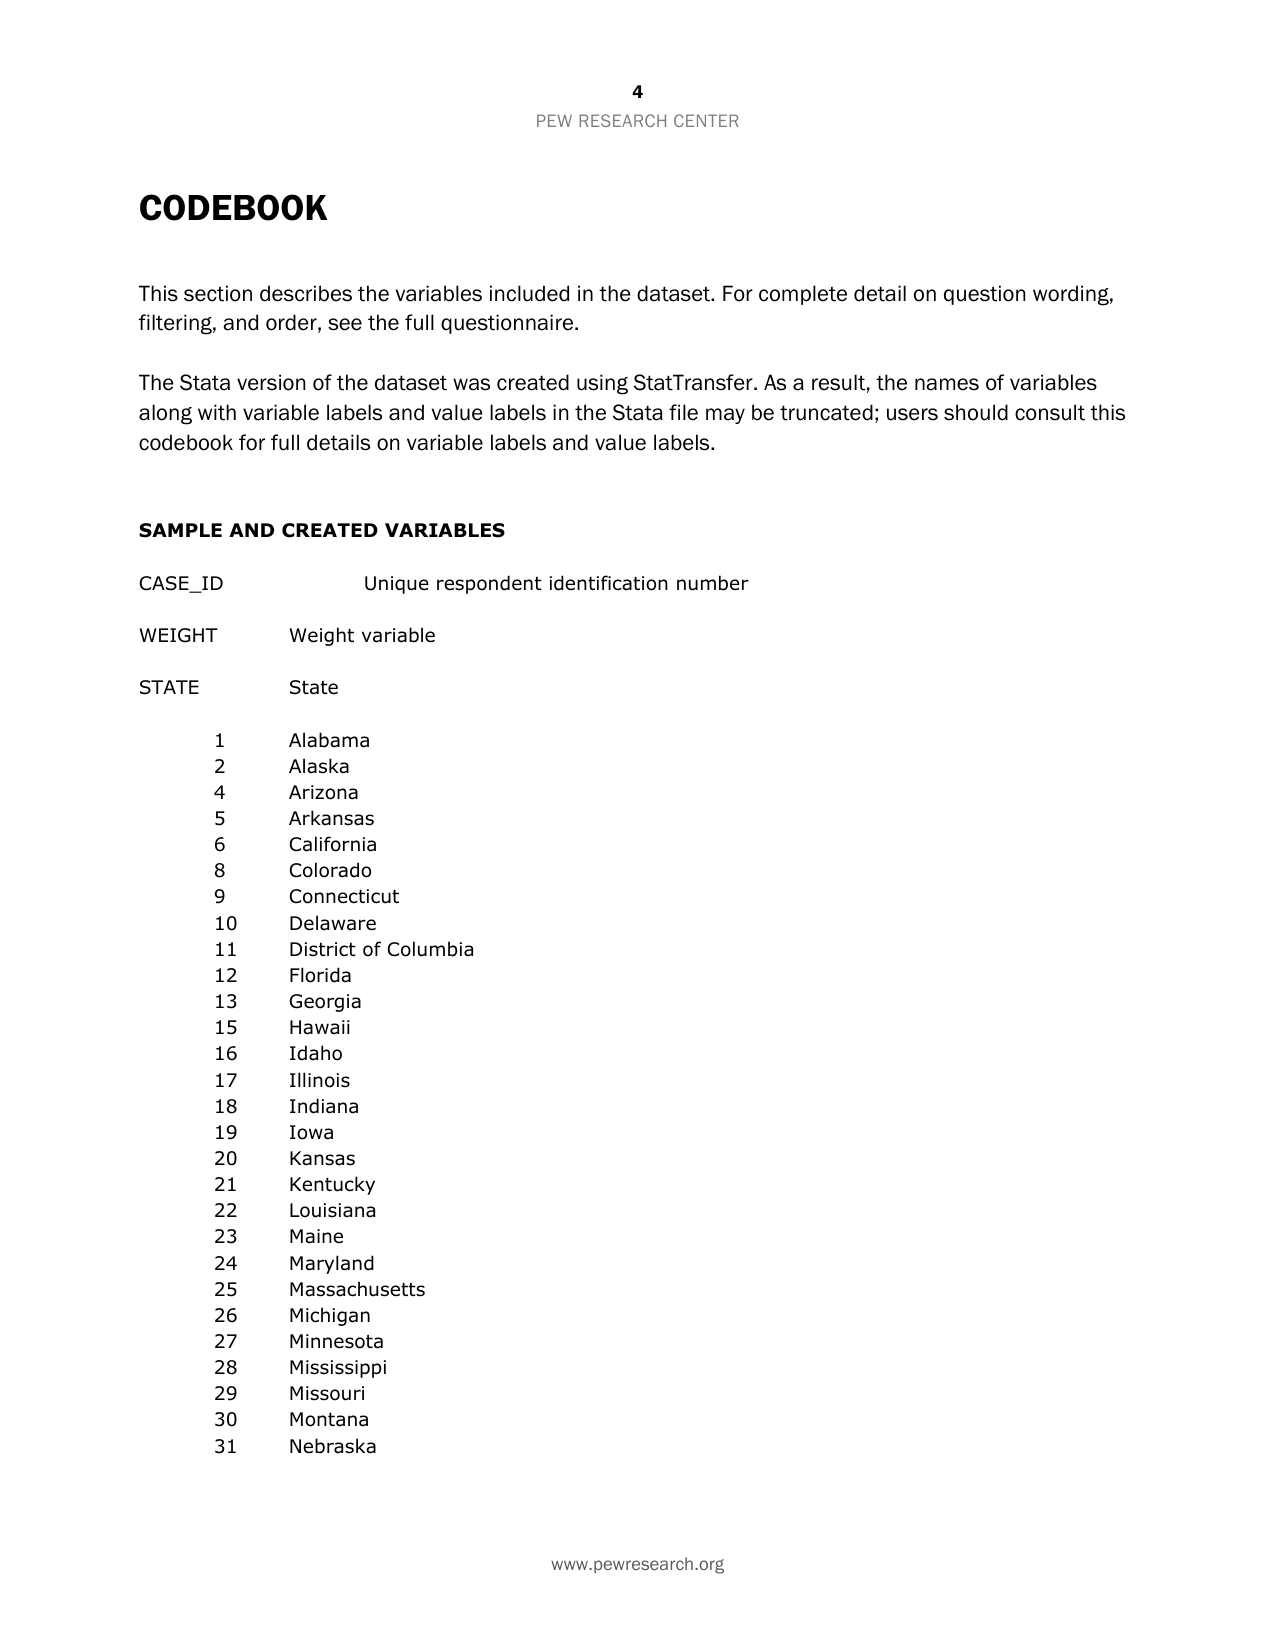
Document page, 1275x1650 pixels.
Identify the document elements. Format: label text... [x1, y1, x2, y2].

list Maryland [214, 1251, 1136, 1274]
list Montana [214, 1408, 1136, 1431]
list Hawaii [214, 1016, 1136, 1039]
text STATE State [139, 676, 1136, 699]
list Nebraska [214, 1434, 1136, 1457]
text SAMPLE AND CREATED VARIABLES [139, 519, 1136, 542]
list Michigan [214, 1303, 1136, 1326]
list Kansas [214, 1147, 1136, 1169]
text CASE_ID Unique respondent identification number [139, 571, 1136, 594]
list Illinois [214, 1068, 1136, 1091]
list Colorado [214, 859, 1136, 882]
subtitle CODEBOOK [139, 187, 1136, 229]
list Massachusetts [214, 1277, 1136, 1300]
text The Stata version of the dataset was created using StatTransfer. As a result, the names of variables along with variable labels and value labels in the Stata file may be truncated; users should consult this codebook for full details on variable labels and value labels. [139, 369, 1136, 455]
list Arkansas [214, 807, 1136, 829]
list Kentucky [214, 1173, 1136, 1196]
list Maine [214, 1225, 1136, 1248]
text WEIGHT Weight variable [139, 624, 1136, 646]
list Louisiana [214, 1199, 1136, 1222]
list Idaho [214, 1042, 1136, 1065]
list Connecticut [214, 885, 1136, 908]
list Delaware [214, 911, 1136, 934]
list Alaska [214, 754, 1136, 777]
list Arizona [214, 781, 1136, 803]
list Minnesota [214, 1329, 1136, 1352]
list Indiana [214, 1094, 1136, 1117]
list Georgia [214, 990, 1136, 1012]
list Florida [214, 963, 1136, 986]
list Missouri [214, 1382, 1136, 1405]
text This section describes the variables included in the dataset. For complete detail on question wording, filtering, and order, see the full questionnaire. [139, 280, 1136, 336]
list Mississippi [214, 1356, 1136, 1378]
list District of Columbia [214, 937, 1136, 960]
list California [214, 833, 1136, 856]
list Alabama [214, 728, 1136, 751]
list Iowa [214, 1120, 1136, 1143]
